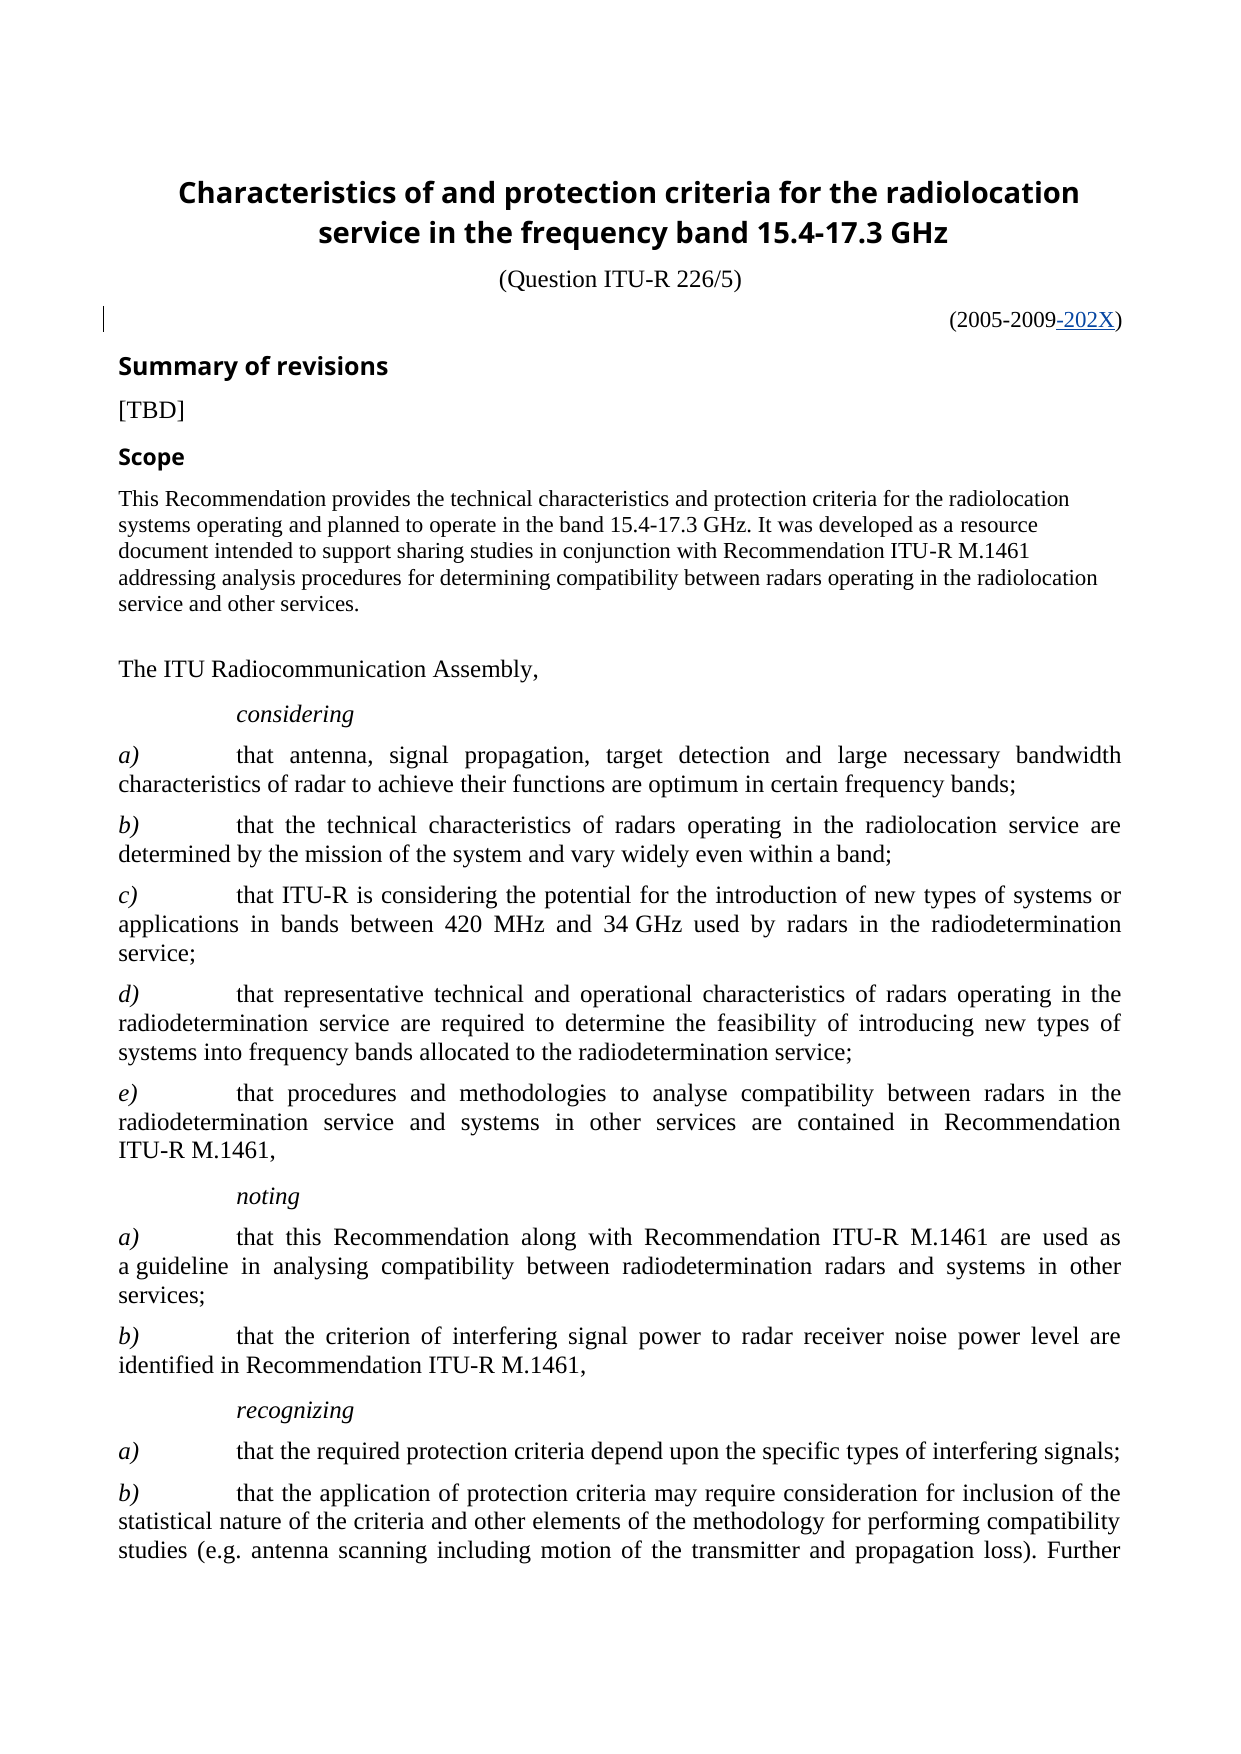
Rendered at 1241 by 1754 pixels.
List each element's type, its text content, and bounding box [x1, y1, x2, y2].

subtitle Summary of revisions [118, 349, 1122, 383]
text c) that ITU-R is considering the potential for the introduction of new types of systems or applications in bands between 420 MHz and 34 GHz used by radars in the radiodetermination service; [118, 881, 1122, 967]
text b) that the criterion of interfering signal power to radar receiver noise power level are identified in Recommendation ITU-R M.1461, [118, 1321, 1122, 1378]
text recognizing [236, 1395, 1122, 1424]
subtitle Scope [118, 441, 1122, 472]
text This Recommendation provides the technical characteristics and protection criteria for the radiolocation systems operating and planned to operate in the band 15.4-17.3 GHz. It was developed as a resource document intended to support sharing studies in conjunction with Recommendation ITU-R M.1461 addressing analysis procedures for determining compatibility between radars operating in the radiolocation service and other services. [118, 484, 1122, 616]
text a) that the required protection criteria depend upon the specific types of interfering signals; [118, 1436, 1122, 1465]
text a) that this Recommendation along with Recommendation ITU-R M.1461 are used as a guideline in analysing compatibility between radiodetermination radars and systems in other services; [118, 1222, 1122, 1308]
text (2005-2009) [118, 306, 1122, 332]
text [118, 1478, 1122, 1564]
text (Question ITU-R 226/5) [118, 264, 1122, 293]
text b) that the technical characteristics of radars operating in the radiolocation service are determined by the mission of the system and vary widely even within a band; [118, 811, 1122, 868]
text [TBD] [118, 395, 1122, 424]
table_header Characteristics of and protection criteria for the radiolocation service in the frequency band 15.4-17.3 GHz [118, 148, 1148, 252]
text e) that procedures and methodologies to analyse compatibility between radars in the radiodetermination service and systems in other services are contained in Recommendation ITU-R M.1461, [118, 1078, 1122, 1164]
text d) that representative technical and operational characteristics of radars operating in the radiodetermination service are required to determine the feasibility of introducing new types of systems into frequency bands allocated to the radiodetermination service; [118, 979, 1122, 1066]
text a) that antenna, signal propagation, target detection and large necessary bandwidth characteristics of radar to achieve their functions are optimum in certain frequency bands; [118, 741, 1122, 798]
text considering [236, 699, 1122, 728]
text noting [236, 1181, 1122, 1210]
title The ITU Radiocommunication Assembly, [118, 654, 1122, 683]
